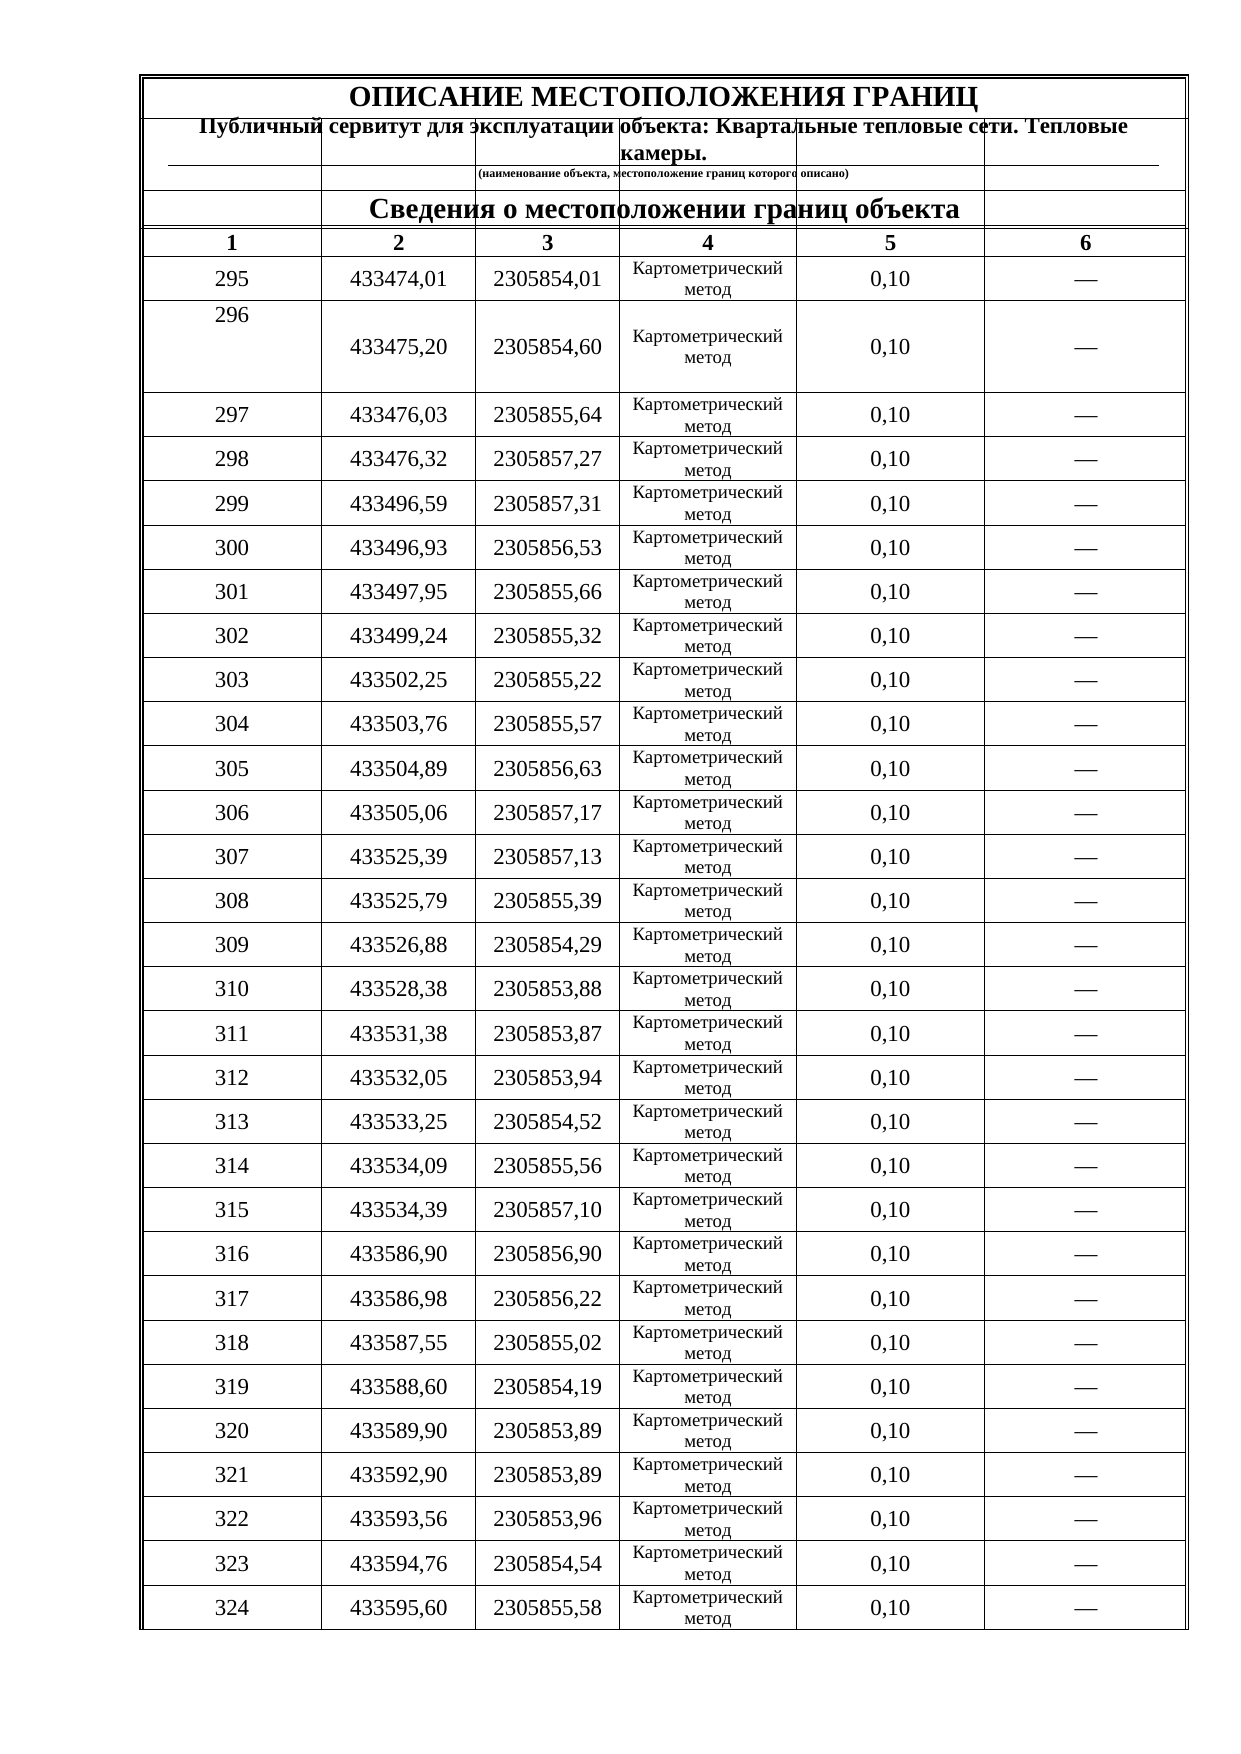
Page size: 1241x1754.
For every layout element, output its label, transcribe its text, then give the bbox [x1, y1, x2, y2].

table_cell 433526,88 [322, 923, 475, 966]
table_cell 307 [144, 835, 321, 878]
table_cell 0,10 [797, 923, 984, 966]
table_cell 299 [144, 481, 321, 524]
table_cell 433586,98 [322, 1276, 475, 1319]
table_header 2 [322, 191, 475, 225]
table_cell Картометрический метод [620, 923, 796, 966]
table_cell Картометрический метод [620, 570, 796, 613]
table_cell 433505,06 [322, 791, 475, 834]
table_cell 0,10 [797, 1144, 984, 1187]
table_cell 0,10 [797, 437, 984, 480]
table_cell — [985, 879, 1185, 922]
table_header 1 [144, 191, 321, 225]
table_header 3 [476, 191, 619, 225]
table_cell 0,10 [797, 746, 984, 789]
table_cell 303 [144, 658, 321, 701]
table_cell 2305856,90 [476, 1232, 619, 1275]
table_cell 2305855,32 [476, 614, 619, 657]
table_cell 301 [144, 570, 321, 613]
table_cell — [985, 1188, 1185, 1231]
table_cell Картометрический метод [620, 791, 796, 834]
table_cell 0,10 [797, 1321, 984, 1364]
table_cell 308 [144, 879, 321, 922]
table_cell 0,10 [797, 1276, 984, 1319]
table_cell — [985, 1056, 1185, 1099]
table_cell 433532,05 [322, 1056, 475, 1099]
table_cell Картометрический метод [620, 1100, 796, 1143]
table_cell 300 [144, 526, 321, 569]
table_cell — [985, 1497, 1185, 1540]
table_cell — [985, 481, 1185, 524]
table_cell — [985, 1232, 1185, 1275]
table_cell 315 [144, 1188, 321, 1231]
table_cell 295 [144, 257, 321, 300]
table_header 2 [322, 229, 475, 256]
table_cell 433587,55 [322, 1321, 475, 1364]
table_cell Картометрический метод [620, 1276, 796, 1319]
table_cell 297 [144, 393, 321, 436]
table_cell Картометрический метод [620, 1232, 796, 1275]
table_cell 318 [144, 1321, 321, 1364]
table_cell — [985, 1100, 1185, 1143]
table_cell 298 [144, 437, 321, 480]
table_cell Картометрический метод [620, 1365, 796, 1408]
table_cell 433593,56 [322, 1497, 475, 1540]
table_cell Картометрический метод [620, 1409, 796, 1452]
table_cell 0,10 [797, 481, 984, 524]
table_cell 433586,90 [322, 1232, 475, 1275]
table_cell 0,10 [797, 257, 984, 300]
table_cell 304 [144, 702, 321, 745]
table_cell 305 [144, 746, 321, 789]
table_cell 320 [144, 1409, 321, 1452]
table_cell 433476,03 [322, 393, 475, 436]
table_cell 0,10 [797, 879, 984, 922]
table_cell Картометрический метод [620, 614, 796, 657]
table_cell Картометрический метод [620, 301, 796, 392]
table_header 4 [620, 166, 796, 190]
table_cell 2305857,17 [476, 791, 619, 834]
table_cell 433497,95 [322, 570, 475, 613]
table_cell 2305854,19 [476, 1365, 619, 1408]
table_cell Картометрический метод [620, 481, 796, 524]
table_cell — [985, 967, 1185, 1010]
table_cell 433594,76 [322, 1541, 475, 1584]
table_cell 2305853,96 [476, 1497, 619, 1540]
table_header 4 [620, 191, 796, 225]
table_header 4 [620, 119, 796, 165]
table_cell 433534,09 [322, 1144, 475, 1187]
table_cell 433525,79 [322, 879, 475, 922]
table_cell 317 [144, 1276, 321, 1319]
table_cell Картометрический метод [620, 746, 796, 789]
table_cell 0,10 [797, 1586, 984, 1629]
table_cell Картометрический метод [620, 393, 796, 436]
table_cell 0,10 [797, 1100, 984, 1143]
table_cell 2305856,63 [476, 746, 619, 789]
table_cell 2305854,52 [476, 1100, 619, 1143]
table_cell Картометрический метод [620, 1586, 796, 1629]
table_cell 296 [144, 301, 321, 392]
table_cell Картометрический метод [620, 835, 796, 878]
table_cell — [985, 1321, 1185, 1364]
table_cell 2305853,94 [476, 1056, 619, 1099]
table_cell 302 [144, 614, 321, 657]
table_cell 0,10 [797, 301, 984, 392]
table_cell — [985, 614, 1185, 657]
table_header 5 [797, 191, 984, 225]
table_cell 433476,32 [322, 437, 475, 480]
table_cell 0,10 [797, 1453, 984, 1496]
table_cell 433475,20 [322, 301, 475, 392]
table_cell — [985, 1276, 1185, 1319]
table_cell 433503,76 [322, 702, 475, 745]
table_cell 2305854,01 [476, 257, 619, 300]
table_cell Картометрический метод [620, 1541, 796, 1584]
table_header 1 [144, 229, 321, 256]
table_cell 0,10 [797, 1541, 984, 1584]
table_cell — [985, 658, 1185, 701]
table_cell 2305855,02 [476, 1321, 619, 1364]
table_header 4 [620, 229, 796, 256]
table_cell Картометрический метод [620, 526, 796, 569]
table_header 6 [985, 229, 1185, 256]
table_cell 0,10 [797, 835, 984, 878]
table_header 3 [476, 229, 619, 256]
table_cell 2305854,54 [476, 1541, 619, 1584]
table_cell Картометрический метод [620, 879, 796, 922]
table_header 1 [144, 119, 321, 190]
table_cell — [985, 1586, 1185, 1629]
table_cell 2305857,10 [476, 1188, 619, 1231]
table_cell 309 [144, 923, 321, 966]
table_cell 313 [144, 1100, 321, 1143]
table_header 6 [985, 119, 1185, 190]
table_cell 2305853,87 [476, 1011, 619, 1054]
table_cell 2305856,22 [476, 1276, 619, 1319]
table_cell Картометрический метод [620, 1321, 796, 1364]
table_cell 2305855,58 [476, 1586, 619, 1629]
table_cell 433533,25 [322, 1100, 475, 1143]
table_cell Картометрический метод [620, 1188, 796, 1231]
table_cell — [985, 437, 1185, 480]
table_cell 433525,39 [322, 835, 475, 878]
table_cell 0,10 [797, 1188, 984, 1231]
table_cell 0,10 [797, 570, 984, 613]
table_cell — [985, 301, 1185, 392]
table_cell 0,10 [797, 1409, 984, 1452]
table_header 3 [476, 166, 619, 190]
table_cell 2305855,57 [476, 702, 619, 745]
table_cell Картометрический метод [620, 967, 796, 1010]
table_cell 321 [144, 1453, 321, 1496]
table_cell 0,10 [797, 1056, 984, 1099]
table_header 3 [476, 119, 619, 165]
table_cell — [985, 1011, 1185, 1054]
table_cell 433504,89 [322, 746, 475, 789]
table_cell 0,10 [797, 393, 984, 436]
table_cell 319 [144, 1365, 321, 1408]
table_cell 323 [144, 1541, 321, 1584]
table_cell — [985, 746, 1185, 789]
table_cell 2305855,56 [476, 1144, 619, 1187]
table_cell 322 [144, 1497, 321, 1540]
table_cell 2305855,22 [476, 658, 619, 701]
table_cell 433528,38 [322, 967, 475, 1010]
table_cell 0,10 [797, 1232, 984, 1275]
table_cell 433474,01 [322, 257, 475, 300]
table_cell 311 [144, 1011, 321, 1054]
table_cell 433496,93 [322, 526, 475, 569]
table_cell 0,10 [797, 614, 984, 657]
table_cell 312 [144, 1056, 321, 1099]
table_cell — [985, 1541, 1185, 1584]
table_header 5 [797, 229, 984, 256]
table_cell 306 [144, 791, 321, 834]
table_cell 0,10 [797, 702, 984, 745]
table_cell — [985, 1409, 1185, 1452]
table_cell 433499,24 [322, 614, 475, 657]
table_cell Картометрический метод [620, 1453, 796, 1496]
table_cell 2305853,89 [476, 1453, 619, 1496]
table_cell Картометрический метод [620, 702, 796, 745]
table_cell 310 [144, 967, 321, 1010]
table_cell Картометрический метод [620, 1144, 796, 1187]
table_cell 0,10 [797, 658, 984, 701]
table_cell Картометрический метод [620, 257, 796, 300]
table_header 6 [985, 191, 1185, 225]
table_cell — [985, 526, 1185, 569]
table_cell 433588,60 [322, 1365, 475, 1408]
table_cell 316 [144, 1232, 321, 1275]
table_header 2 [322, 166, 475, 190]
table_cell 2305854,29 [476, 923, 619, 966]
table_cell — [985, 702, 1185, 745]
table_cell 0,10 [797, 1011, 984, 1054]
table_cell 433592,90 [322, 1453, 475, 1496]
table_cell Картометрический метод [620, 1056, 796, 1099]
table_cell 314 [144, 1144, 321, 1187]
table_cell 433496,59 [322, 481, 475, 524]
table_cell 2305855,64 [476, 393, 619, 436]
table_cell 2305853,88 [476, 967, 619, 1010]
table_cell 2305855,39 [476, 879, 619, 922]
table_cell 433502,25 [322, 658, 475, 701]
table_cell 433589,90 [322, 1409, 475, 1452]
table_cell Картометрический метод [620, 437, 796, 480]
table_cell — [985, 570, 1185, 613]
table_cell 2305857,31 [476, 481, 619, 524]
table_cell 2305856,53 [476, 526, 619, 569]
table_cell 433534,39 [322, 1188, 475, 1231]
table_cell 433595,60 [322, 1586, 475, 1629]
table_header 2 [322, 119, 475, 165]
table_cell 2305857,27 [476, 437, 619, 480]
table_cell Картометрический метод [620, 658, 796, 701]
table_cell — [985, 257, 1185, 300]
table_cell — [985, 791, 1185, 834]
table_cell Картометрический метод [620, 1011, 796, 1054]
table_cell — [985, 923, 1185, 966]
table_cell 0,10 [797, 791, 984, 834]
table_cell — [985, 835, 1185, 878]
table_cell 324 [144, 1586, 321, 1629]
table_cell 2305853,89 [476, 1409, 619, 1452]
table_cell 0,10 [797, 526, 984, 569]
table_cell 2305854,60 [476, 301, 619, 392]
table_cell — [985, 1144, 1185, 1187]
table_header 5 [797, 119, 984, 165]
table_header 5 [797, 166, 984, 190]
table_cell 0,10 [797, 1365, 984, 1408]
table_cell 0,10 [797, 1497, 984, 1540]
table_cell — [985, 393, 1185, 436]
table_cell Картометрический метод [620, 1497, 796, 1540]
table_cell 2305857,13 [476, 835, 619, 878]
table_cell — [985, 1365, 1185, 1408]
table_cell 0,10 [797, 967, 984, 1010]
table_cell 2305855,66 [476, 570, 619, 613]
table_cell — [985, 1453, 1185, 1496]
table_cell 433531,38 [322, 1011, 475, 1054]
